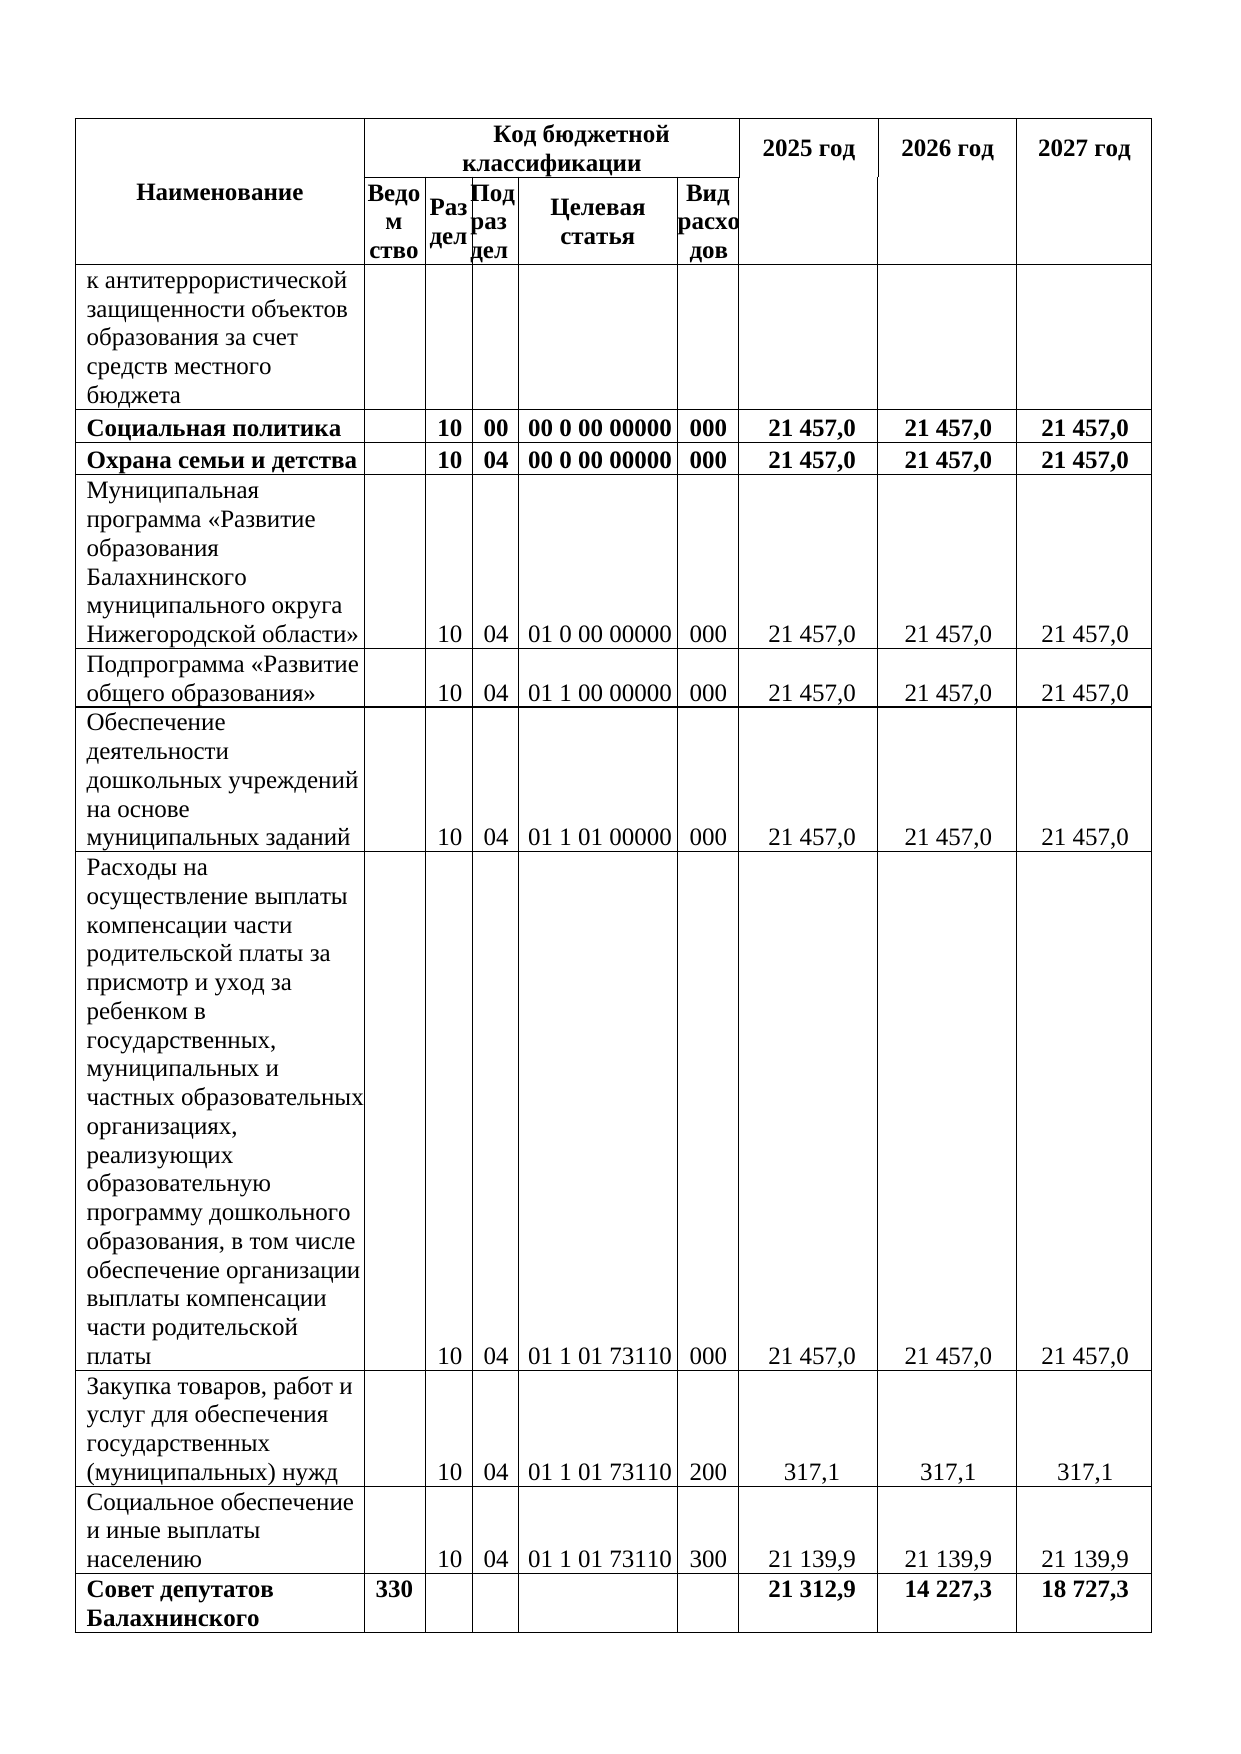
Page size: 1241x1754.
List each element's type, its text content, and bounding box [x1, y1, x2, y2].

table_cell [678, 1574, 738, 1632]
table_header 2026 год [879, 119, 1016, 177]
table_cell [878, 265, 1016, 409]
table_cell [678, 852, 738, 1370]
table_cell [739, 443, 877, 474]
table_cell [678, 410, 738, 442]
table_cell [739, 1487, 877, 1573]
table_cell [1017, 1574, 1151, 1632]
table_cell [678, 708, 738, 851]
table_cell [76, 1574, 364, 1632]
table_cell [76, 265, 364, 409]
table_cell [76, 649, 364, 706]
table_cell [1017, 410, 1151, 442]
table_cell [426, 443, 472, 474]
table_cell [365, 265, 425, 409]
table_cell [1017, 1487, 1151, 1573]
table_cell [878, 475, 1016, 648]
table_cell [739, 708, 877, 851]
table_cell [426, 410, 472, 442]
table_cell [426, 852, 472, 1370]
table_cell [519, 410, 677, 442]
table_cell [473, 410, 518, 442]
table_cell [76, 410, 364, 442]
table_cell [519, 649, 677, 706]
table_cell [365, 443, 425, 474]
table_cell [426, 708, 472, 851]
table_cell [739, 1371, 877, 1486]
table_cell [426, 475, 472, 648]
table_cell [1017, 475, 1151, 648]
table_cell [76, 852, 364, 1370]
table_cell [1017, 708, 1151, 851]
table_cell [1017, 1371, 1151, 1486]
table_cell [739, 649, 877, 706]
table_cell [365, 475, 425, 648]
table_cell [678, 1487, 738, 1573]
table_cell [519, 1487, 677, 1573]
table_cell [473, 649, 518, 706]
table_cell [878, 177, 1016, 264]
table_cell Вид расходов [678, 178, 738, 264]
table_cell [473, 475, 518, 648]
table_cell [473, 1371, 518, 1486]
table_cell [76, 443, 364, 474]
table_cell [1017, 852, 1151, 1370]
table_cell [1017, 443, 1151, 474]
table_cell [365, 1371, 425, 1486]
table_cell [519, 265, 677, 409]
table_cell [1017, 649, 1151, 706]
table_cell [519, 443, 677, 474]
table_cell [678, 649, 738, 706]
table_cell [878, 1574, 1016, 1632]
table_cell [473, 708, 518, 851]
table_header Наименование [76, 119, 364, 264]
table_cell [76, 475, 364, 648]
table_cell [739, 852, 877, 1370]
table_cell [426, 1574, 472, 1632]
table_cell Ведом ство [365, 178, 425, 264]
table_header 2027 год [1017, 119, 1151, 177]
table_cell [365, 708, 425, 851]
table_cell [1017, 177, 1151, 264]
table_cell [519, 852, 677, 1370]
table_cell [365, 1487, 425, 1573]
table_cell Под раз дел [473, 178, 518, 264]
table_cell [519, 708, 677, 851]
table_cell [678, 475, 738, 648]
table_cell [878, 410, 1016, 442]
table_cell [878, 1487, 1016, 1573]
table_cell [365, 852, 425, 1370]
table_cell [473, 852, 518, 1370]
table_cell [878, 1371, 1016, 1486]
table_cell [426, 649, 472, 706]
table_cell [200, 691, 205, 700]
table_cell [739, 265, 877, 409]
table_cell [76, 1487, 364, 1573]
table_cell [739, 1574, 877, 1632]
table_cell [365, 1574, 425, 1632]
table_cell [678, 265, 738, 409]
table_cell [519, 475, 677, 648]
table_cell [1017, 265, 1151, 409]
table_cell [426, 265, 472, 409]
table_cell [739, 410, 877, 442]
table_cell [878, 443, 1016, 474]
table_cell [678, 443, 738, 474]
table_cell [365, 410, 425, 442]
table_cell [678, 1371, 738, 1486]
table_cell Целевая статья [519, 178, 677, 264]
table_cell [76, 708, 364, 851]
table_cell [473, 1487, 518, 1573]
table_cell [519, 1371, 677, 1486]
table_header 2025 год [740, 119, 878, 177]
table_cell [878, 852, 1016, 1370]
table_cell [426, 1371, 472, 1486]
table_header Код бюджетной классификации [365, 119, 739, 177]
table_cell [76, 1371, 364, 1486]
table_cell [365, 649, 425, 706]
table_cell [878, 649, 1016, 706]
table_cell [739, 177, 877, 264]
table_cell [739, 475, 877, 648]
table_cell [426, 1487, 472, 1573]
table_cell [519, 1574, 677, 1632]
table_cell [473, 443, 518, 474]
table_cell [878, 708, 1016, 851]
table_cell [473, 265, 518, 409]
table_cell Раз дел [426, 178, 472, 264]
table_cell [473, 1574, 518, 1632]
